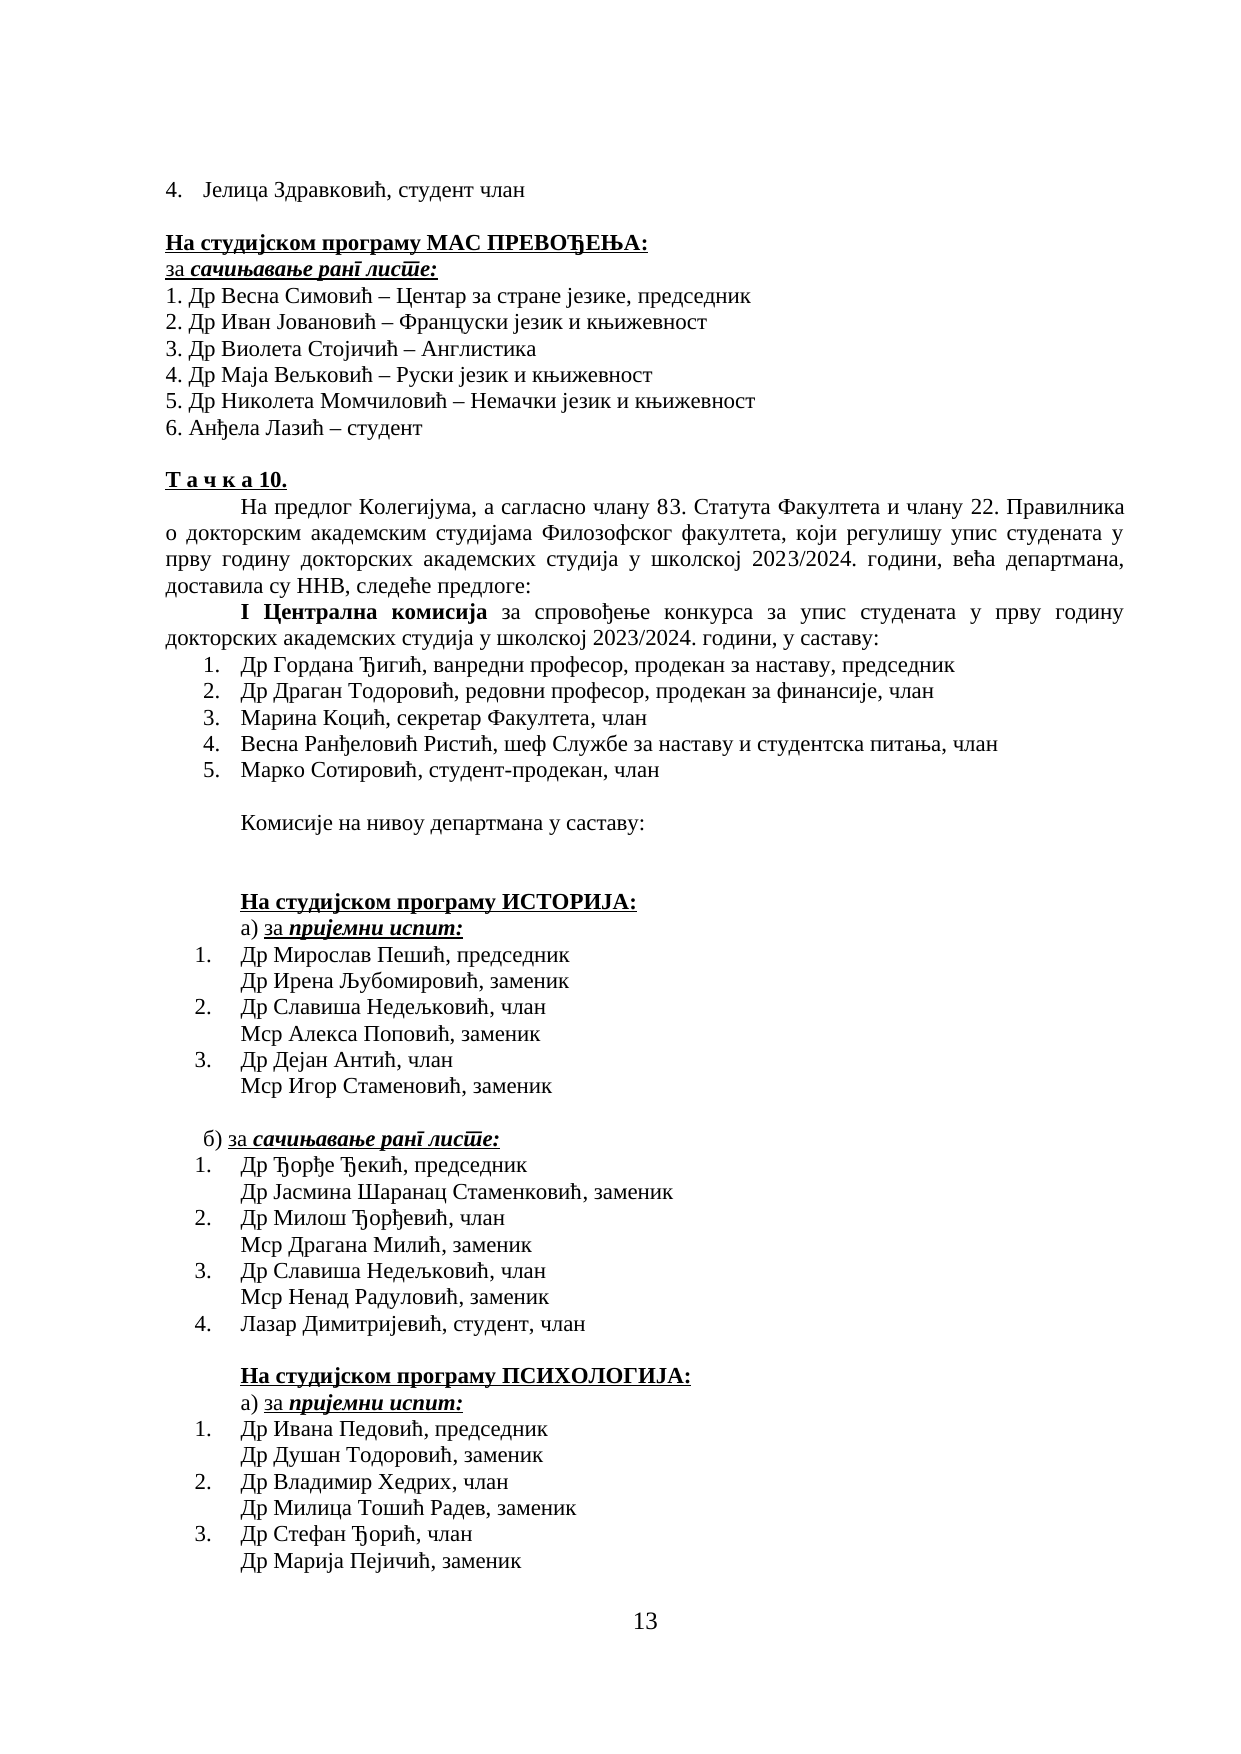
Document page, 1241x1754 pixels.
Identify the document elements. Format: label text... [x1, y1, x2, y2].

text Мср Ненад Радуловић, заменик [240, 1283, 1125, 1310]
list Марина Коцић, секретар Факултета, члан [203, 703, 1125, 730]
text На студијском програму МАС ПРЕВОЂЕЊА: [165, 229, 1125, 256]
text а) за пријемни испит: [240, 1389, 1125, 1415]
text На студијском програму ПСИХОЛОГИЈА: [165, 1362, 1125, 1389]
text 5. Др Николета Момчиловић – Немачки језик и књижевност [165, 387, 1125, 414]
text 6. Анђела Лазић – студент [165, 414, 1125, 440]
text 4. Др Маја Вељковић – Руски језик и књижевност [165, 361, 1125, 387]
text I Централна комисија за спровођење конкурса за упис студената у прву годину докторских академских студија у школској 2023/2024. години, у саставу: [165, 598, 1125, 651]
list Марко Сотировић, студент-продекан, члан [203, 756, 1125, 783]
text 3. Др Виолета Стојичић – Англистика [165, 334, 1125, 361]
list Др Драган Тодоровић, редовни професор, продекан за финансије, члан [203, 677, 1125, 703]
list Др Славиша Недељковић, члан [203, 993, 1125, 1020]
text Т а ч к а 10. [165, 466, 1125, 493]
list Др Дејан Антић, члан [203, 1046, 1125, 1072]
text 2. Др Иван Јовановић – Француски језик и књижевност [165, 308, 1125, 334]
list Др Владимир Хедрих, члан [203, 1468, 1125, 1494]
text Мср Игор Стаменовић, заменик [240, 1072, 1125, 1099]
text Др Јасмина Шаранац Стаменковић, заменик [240, 1178, 1125, 1204]
text На предлог Колегијума, а сагласно члану 83. Статута Факултета и члану 22. Правилника о докторским академским студијама Филозофског факултета, који регулишу упис студената у прву годину докторских академских студија у школској 2023/2024. години, већа департмана, доставила су ННВ, следеће предлоге: [165, 493, 1125, 598]
text Др Душан Тодоровић, заменик [240, 1441, 1125, 1468]
text Комисије на нивоу департмана у саставу: [165, 809, 1125, 835]
list Др Гордана Ђигић, ванредни професор, продекан за наставу, председник [203, 651, 1125, 677]
text а) за пријемни испит: [240, 914, 1125, 941]
list Др Славиша Недељковић, члан [203, 1257, 1125, 1283]
list Др Милош Ђорђевић, члан [203, 1204, 1125, 1231]
text Мср Драгана Милић, заменик [240, 1231, 1125, 1257]
list Др Ивана Педовић, председник [203, 1415, 1125, 1441]
text б) за сачињавање ранг листе: [203, 1125, 1125, 1152]
text 1. Др Весна Симовић – Центар за стране језике, председник [165, 282, 1125, 308]
list Др Ђорђе Ђекић, председник [203, 1152, 1125, 1178]
list Лазар Димитријевић, студент, члан [203, 1310, 1125, 1336]
text На студијском програму ИСТОРИЈА: [165, 888, 1125, 914]
text за сачињавање ранг листе: [165, 256, 1125, 282]
list Др Мирослав Пешић, председник [203, 941, 1125, 967]
text Др Милица Тошић Радев, заменик [240, 1494, 1125, 1521]
text Др Ирена Љубомировић, заменик [240, 967, 1125, 993]
list Весна Ранђеловић Ристић, шеф Службе за наставу и студентска питања, члан [203, 730, 1125, 756]
list Јелица Здравковић, студент члан [165, 176, 1125, 203]
text Мср Алекса Поповић, заменик [240, 1020, 1125, 1046]
text Др Марија Пејичић, заменик [240, 1547, 1125, 1573]
list Др Стефан Ђорић, члан [203, 1521, 1125, 1547]
